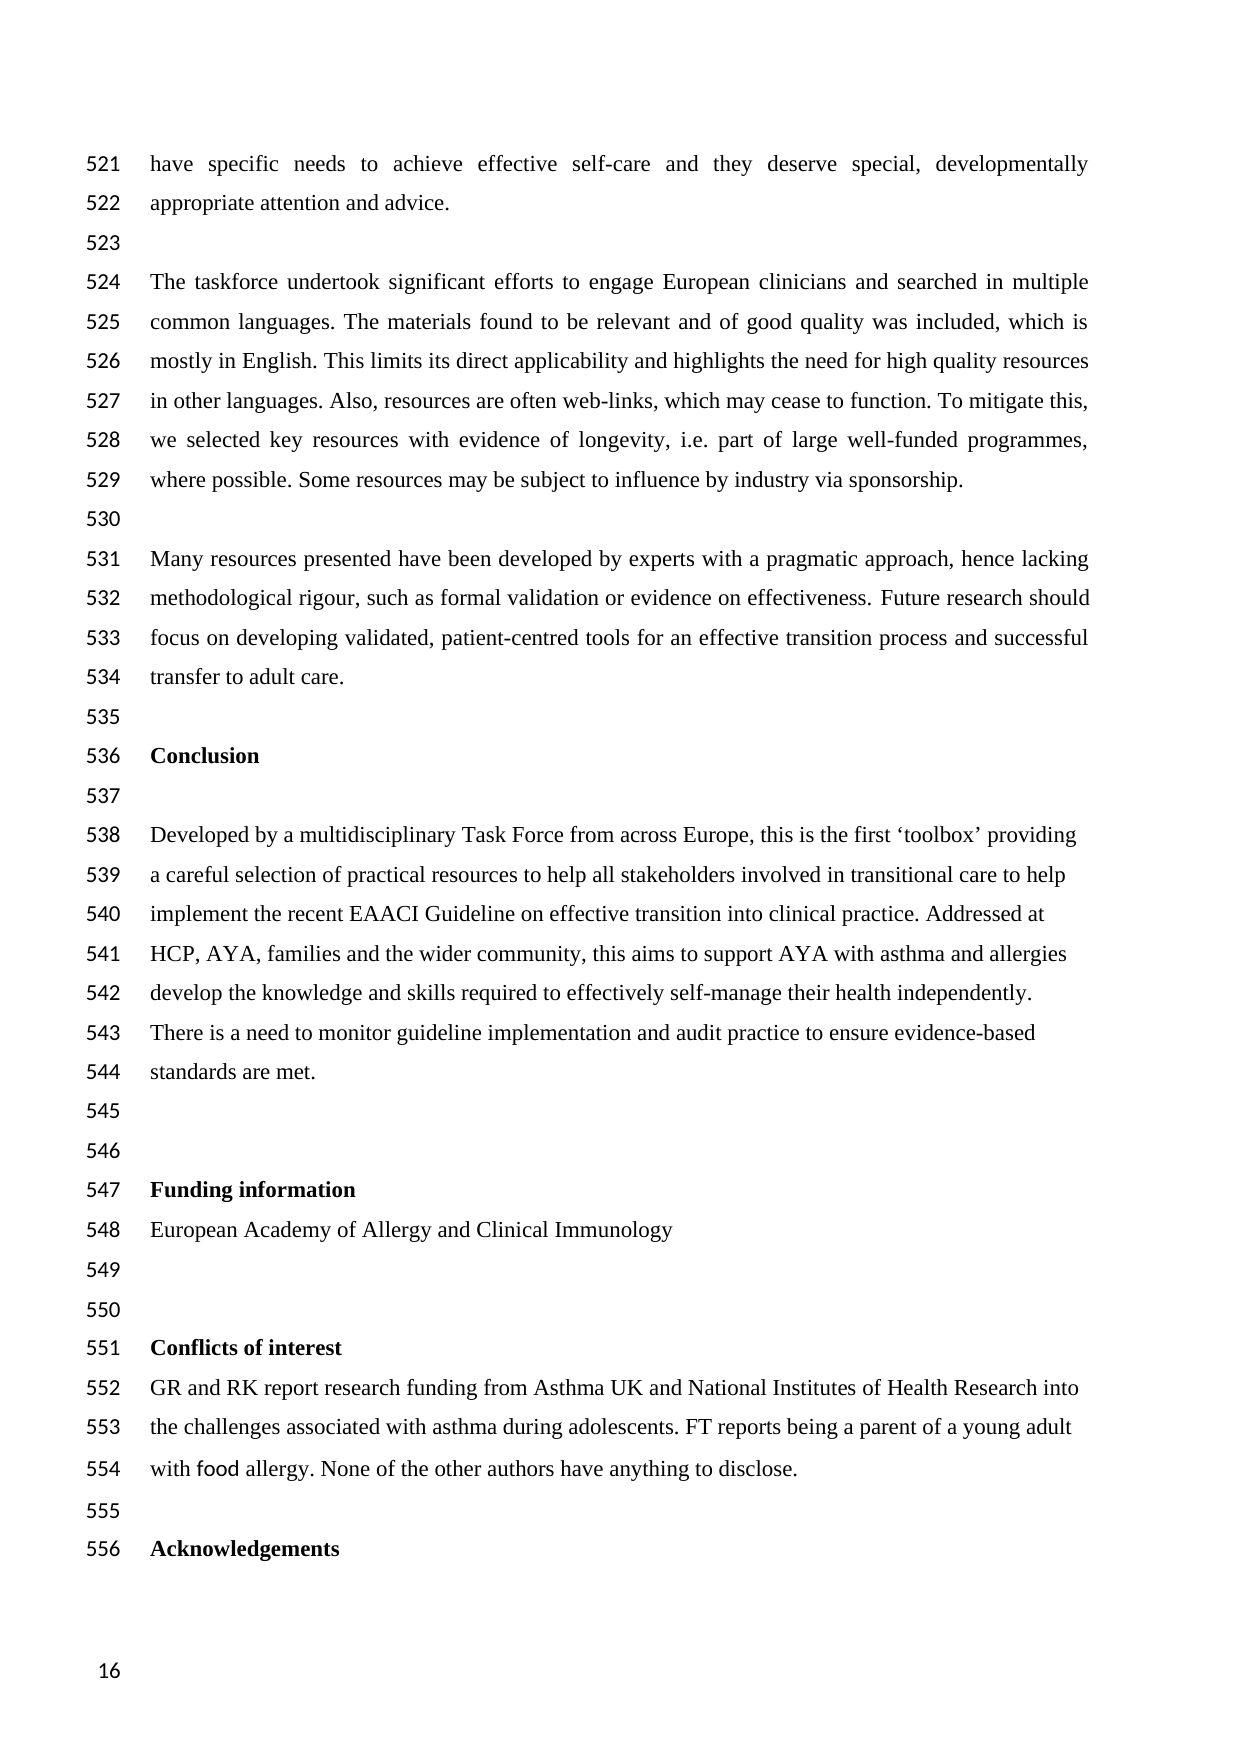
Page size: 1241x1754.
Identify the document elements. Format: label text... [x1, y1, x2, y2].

text European Academy of Allergy and Clinical Immunology [150, 1216, 1090, 1242]
text Many resources presented have been developed by experts with a pragmatic approach, hence lacking methodological rigour, such as formal validation or evidence on effectiveness. Future research should focus on developing validated, patient-centred tools for an effective transition process and successful transfer to adult care. [150, 545, 1090, 689]
text Developed by a multidisciplinary Task Force from across Europe, this is the first ‘toolbox’ providing a careful selection of practical resources to help all stakeholders involved in transitional care to help implement the recent EAACI Guideline on effective transition into clinical practice. Addressed at HCP, AYA, families and the wider community, this aims to support AYA with asthma and allergies develop the knowledge and skills required to effectively self-manage their health independently. There is a need to monitor guideline implementation and audit practice to ensure evidence-based standards are met. [150, 821, 1090, 1084]
text GR and RK report research funding from Asthma UK and National Institutes of Health Research into the challenges associated with asthma during adolescents. FT reports being a parent of a young adult with food allergy. None of the other authors have anything to disclose. [150, 1374, 1090, 1482]
text Acknowledgements [150, 1535, 1090, 1561]
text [150, 150, 1090, 216]
text Conclusion [150, 742, 1090, 768]
text The taskforce undertook significant efforts to engage European clinicians and searched in multiple common languages. The materials found to be relevant and of good quality was included, which is mostly in English. This limits its direct applicability and highlights the need for high quality resources in other languages. Also, resources are often web-links, which may cease to function. To mitigate this, we selected key resources with evidence of longevity, i.e. part of large well-funded programmes, where possible. Some resources may be subject to influence by industry via sponsorship. [150, 268, 1090, 492]
text Funding information [150, 1176, 1090, 1203]
text Conflicts of interest [150, 1334, 1090, 1361]
